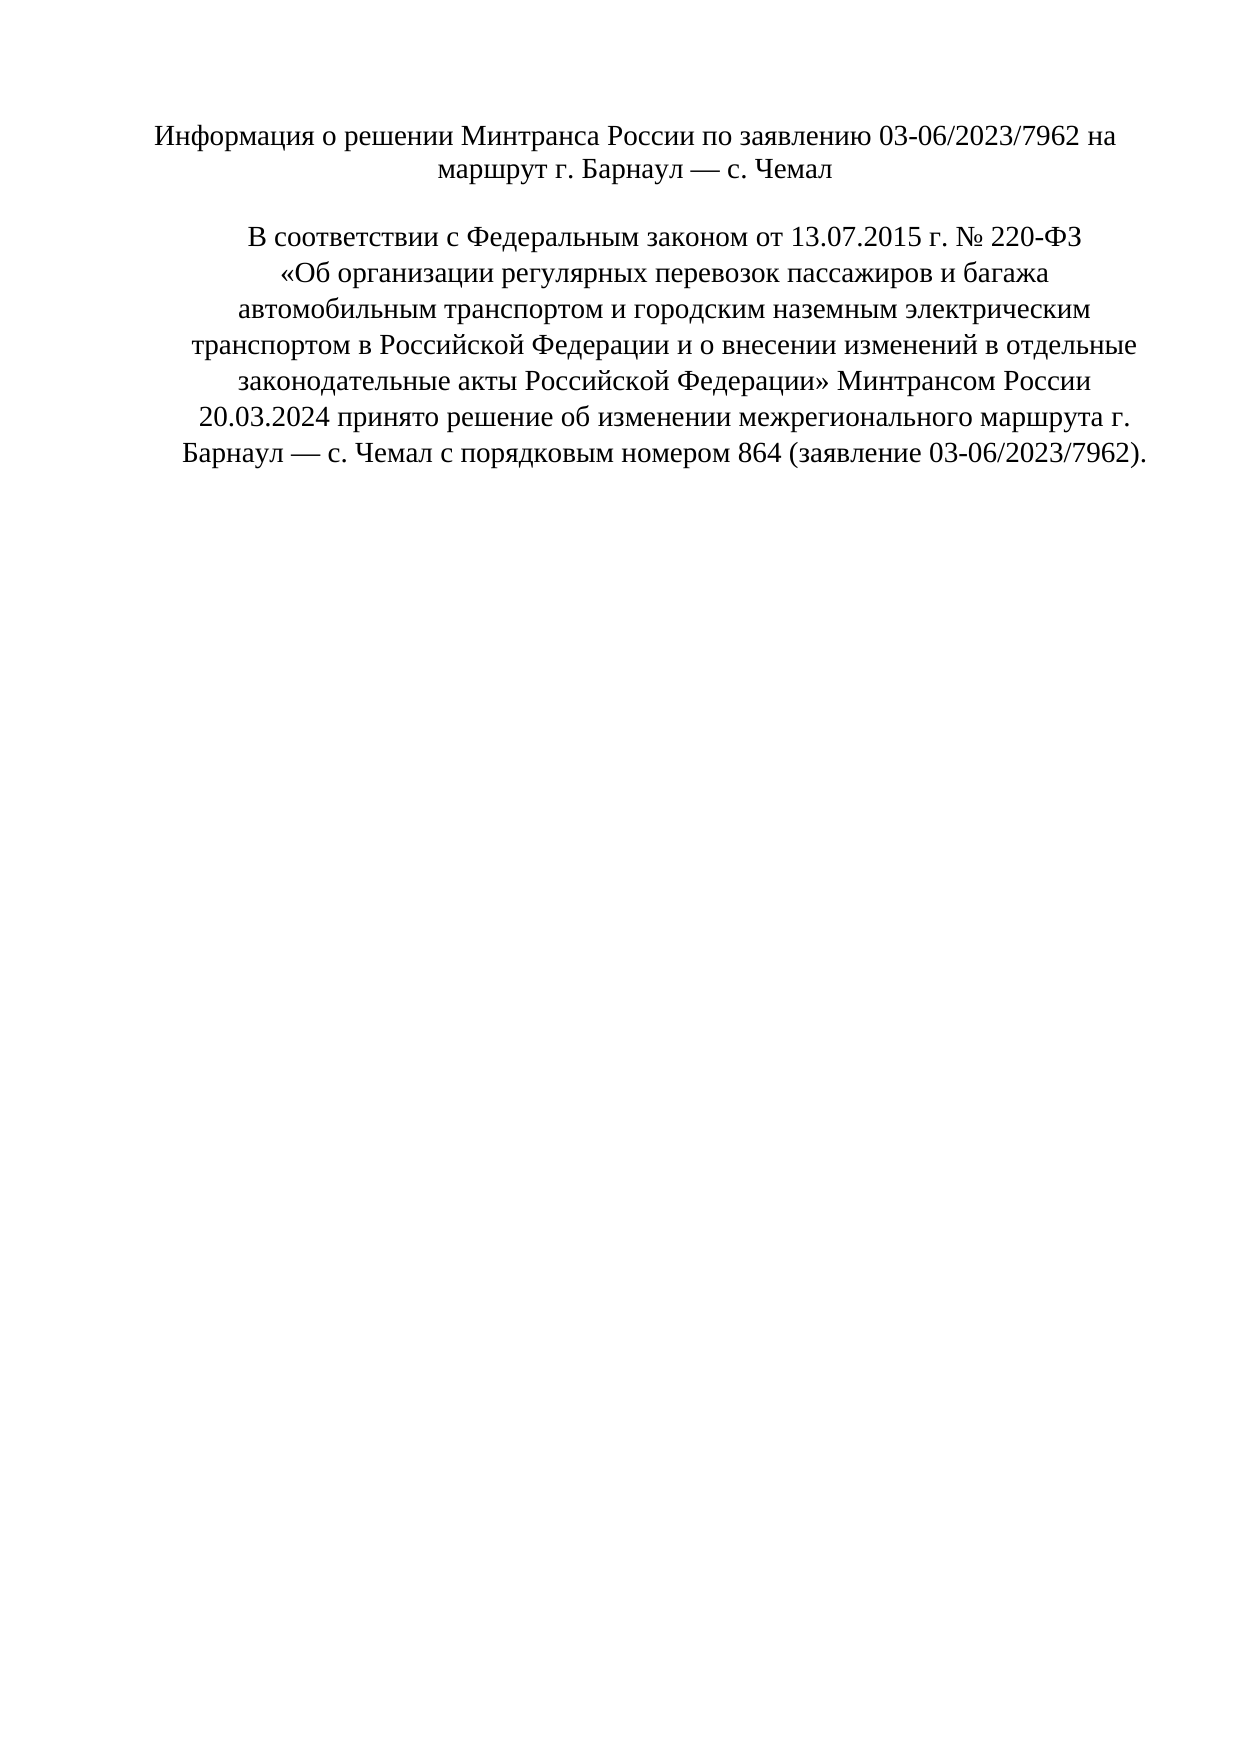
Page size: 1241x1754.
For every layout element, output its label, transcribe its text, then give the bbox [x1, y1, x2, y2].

text Информация о решении Минтранса России по заявлению 03-06/2023/7962 на маршрут г. Барнаул — с. Чемал [118, 118, 1152, 185]
text В соответствии с Федеральным законом от 13.07.2015 г. № 220-ФЗ «Об организации регулярных перевозок пассажиров и багажа автомобильным транспортом и городским наземным электрическим транспортом в Российской Федерации и о внесении изменений в отдельные законодательные акты Российской Федерации» Минтрансом России 20.03.2024 принято решение об изменении межрегионального маршрута г. Барнаул — с. Чемал с порядковым номером 864 (заявление 03-06/2023/7962). [177, 219, 1152, 469]
